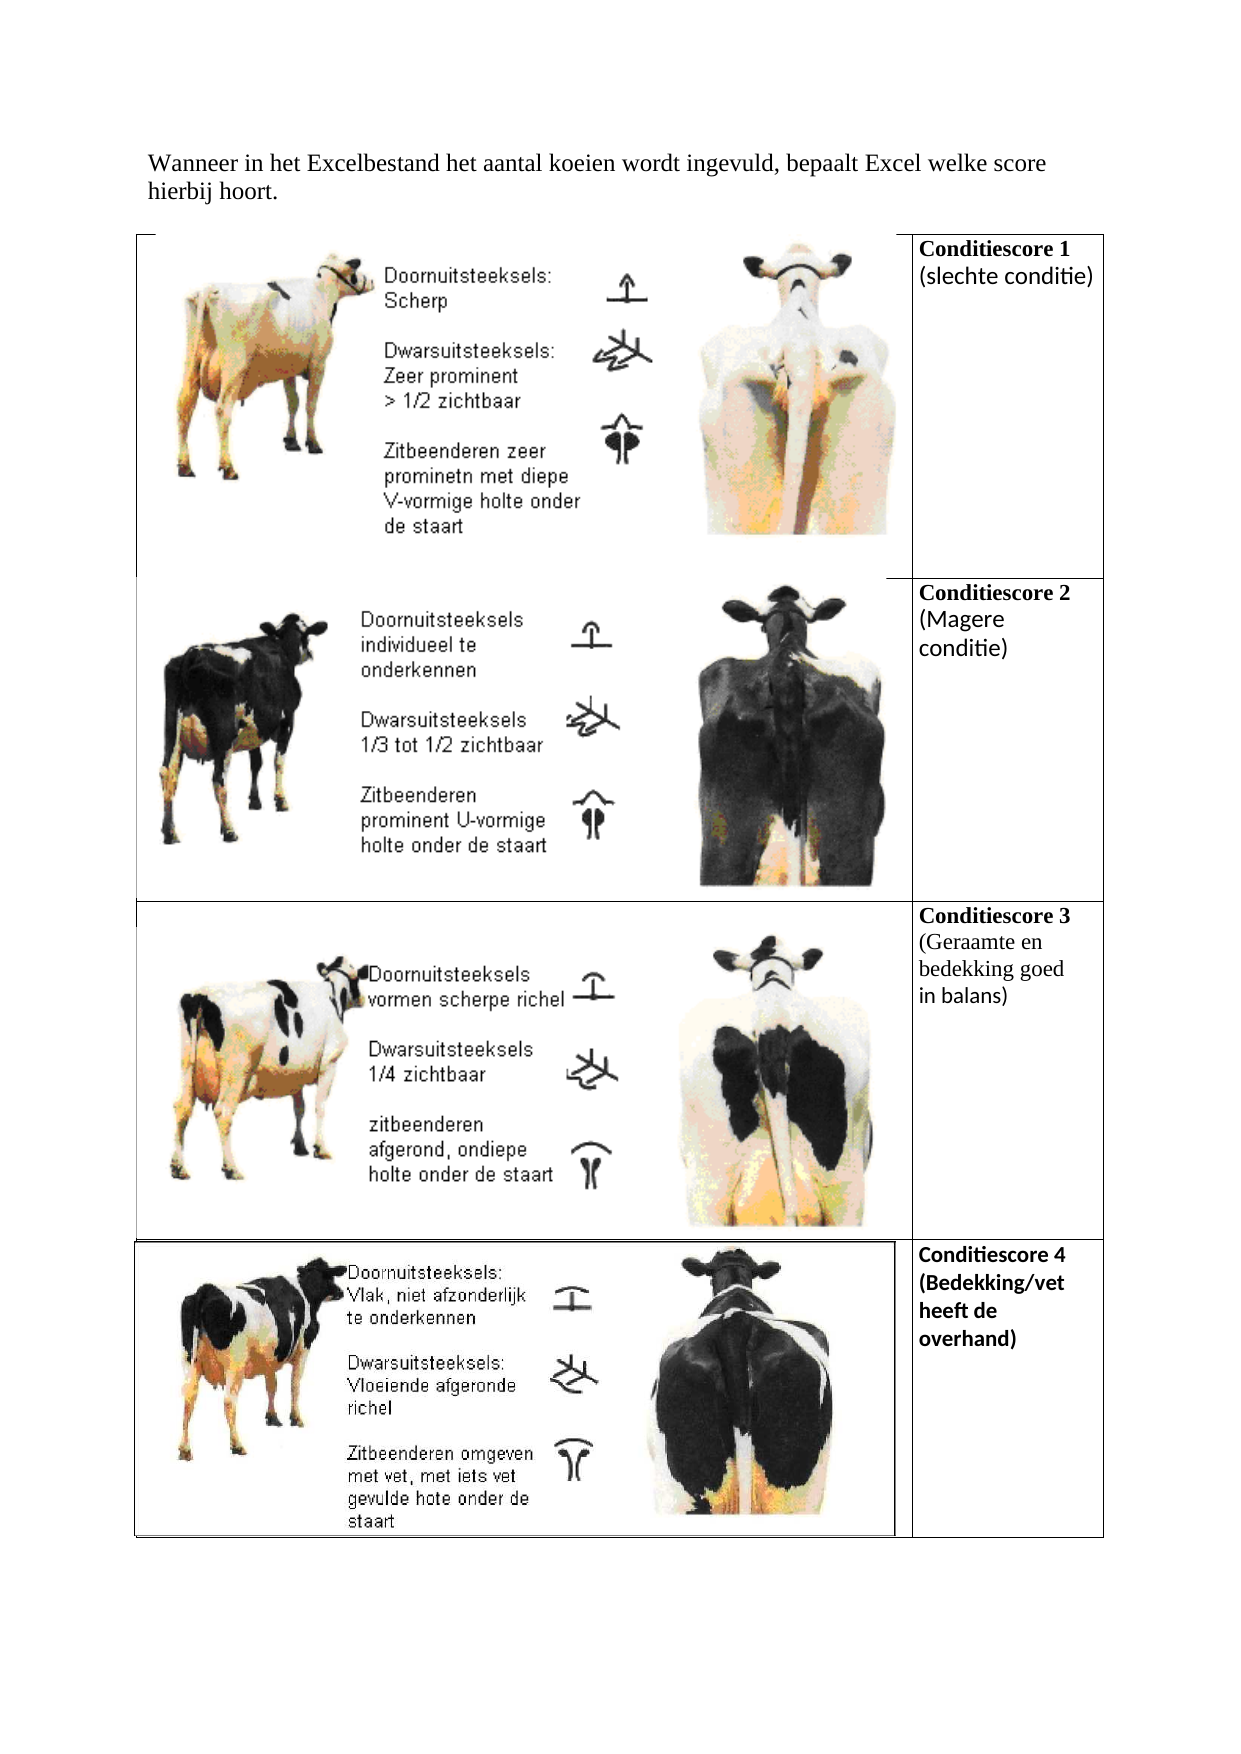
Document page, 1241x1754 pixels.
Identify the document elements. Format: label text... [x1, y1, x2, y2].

text Wanneer in het Excelbestand het aantal koeien wordt ingevuld, bepaalt Excel welke score hierbij hoort. [148, 148, 1093, 205]
picture [134, 1241, 896, 1536]
table_cell [137, 1240, 912, 1537]
table_cell Conditiescore 4 (Bedekking/vet heeft de overhand) [913, 1240, 1103, 1537]
table_cell [137, 579, 912, 901]
table_cell Conditiescore 2 (Magere conditie) [913, 579, 1103, 901]
table_cell Conditiescore 3 (Geraamte en bedekking goed in balans) [913, 902, 1103, 1239]
table_header Conditiescore 1 (slechte conditie) [913, 235, 1103, 577]
table_header [137, 235, 912, 577]
table_cell [137, 902, 912, 1239]
